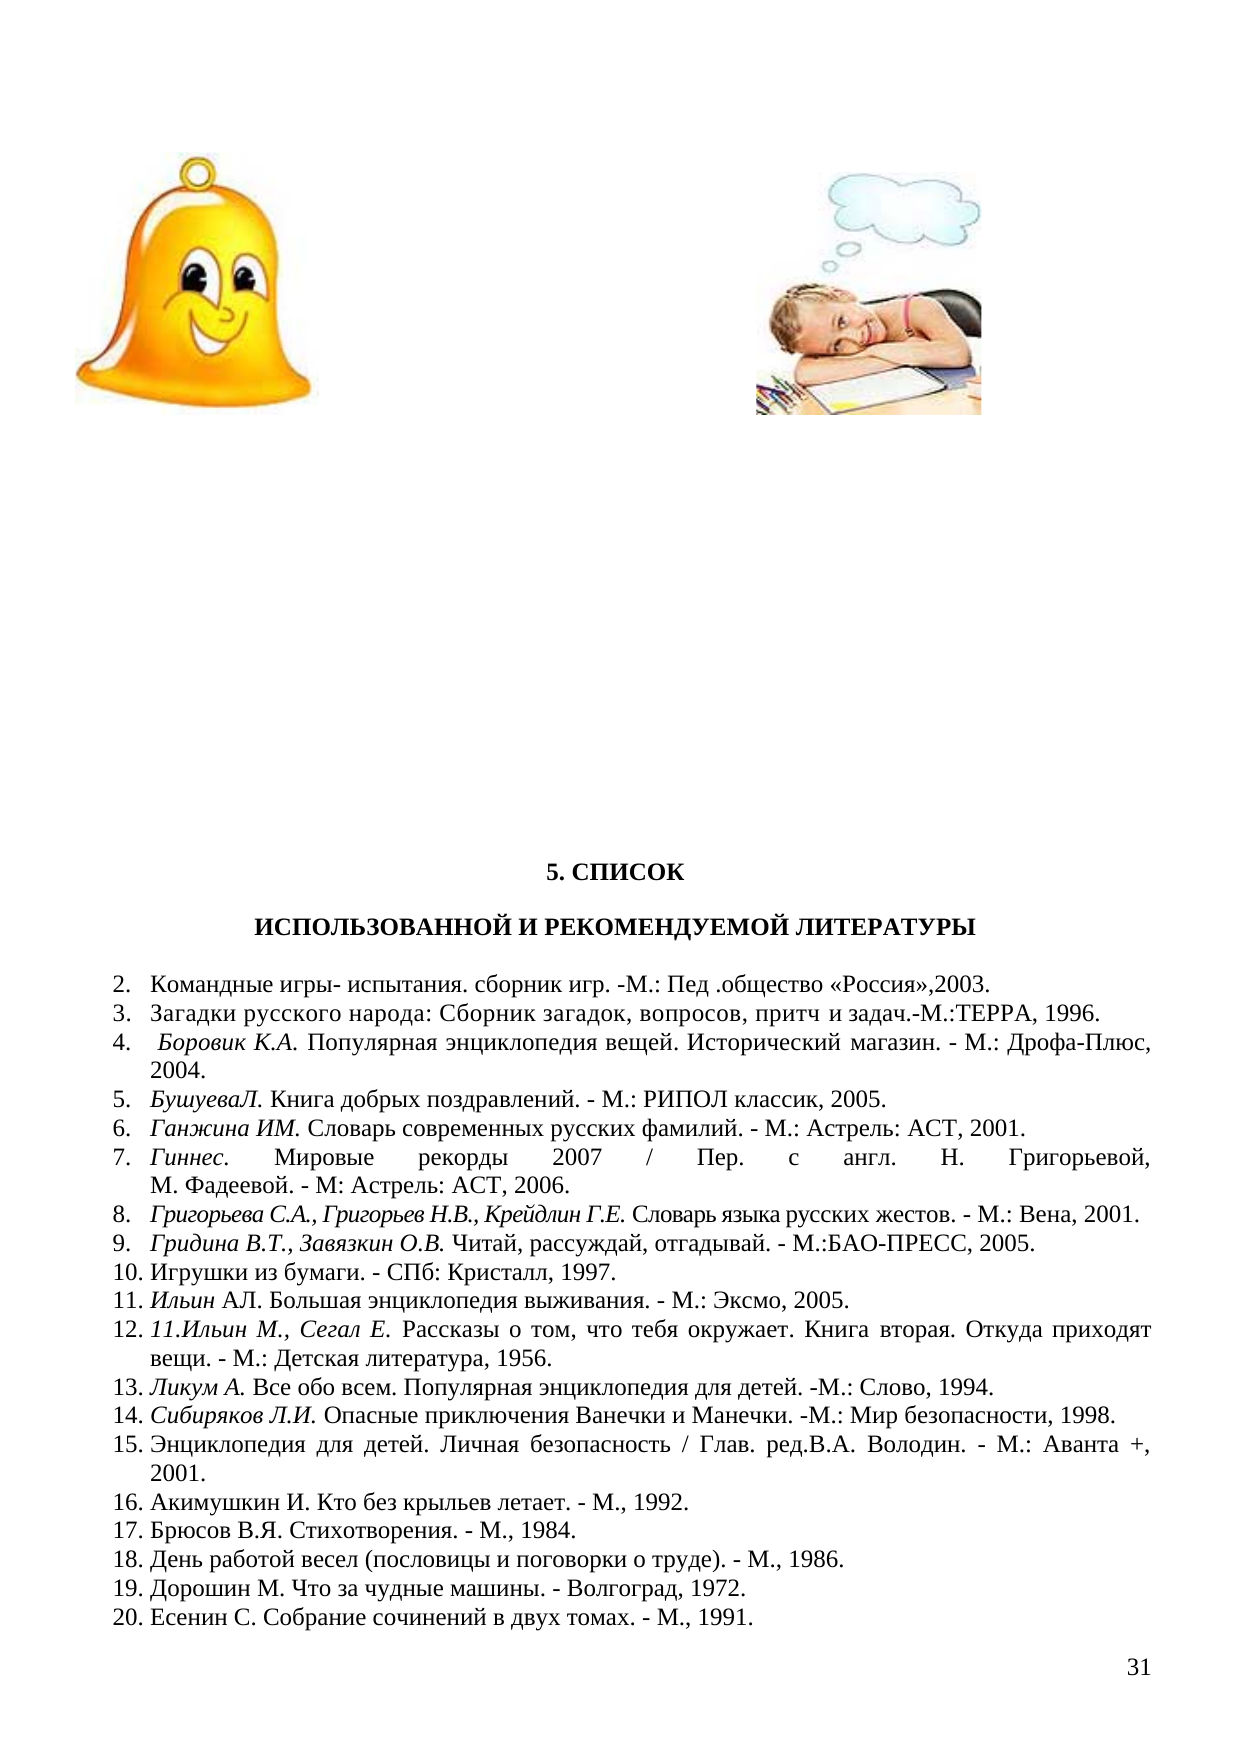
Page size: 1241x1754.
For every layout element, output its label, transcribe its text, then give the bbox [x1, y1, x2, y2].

list Григорьева С.А., Григорьев Н.В., Крейдлин Г.Е. Словарь языка русских жестов. - М.: Вена, 2001. [112, 1199, 1152, 1228]
picture [756, 172, 982, 415]
list Сибиряков Л.И. Опасные приключения Ванечки и Манечки. -М.: Мир безопасности, 1998. [112, 1401, 1152, 1429]
list Боровик К.А. Популярная энциклопедия вещей. Исторический магазин. - М.: Дрофа-Плюс, 2004. [112, 1027, 1152, 1084]
list Акимушкин И. Кто без крыльев летает. - М., 1992. [112, 1487, 1152, 1516]
list БушуеваЛ. Книга добрых поздравлений. - М.: РИПОЛ классик, 2005. [112, 1084, 1152, 1113]
list Брюсов В.Я. Стихотворения. - М., 1984. [112, 1516, 1152, 1544]
list Игрушки из бумаги. - СПб: Кристалл, 1997. [112, 1257, 1152, 1286]
text ИСПОЛЬЗОВАННОЙ И РЕКОМЕНДУЕМОЙ ЛИТЕРАТУРЫ [79, 912, 1152, 941]
picture [75, 152, 319, 415]
list Дорошин М. Что за чудные машины. - Волгоград, 1972. [112, 1573, 1152, 1602]
list Командные игры- испытания. сборник игр. -М.: Пед .общество «Россия»,2003. [112, 969, 1152, 998]
list Гридина В.Т., Завязкин О.В. Читай, рассуждай, отгадывай. - М.:БАО-ПРЕСС, 2005. [112, 1228, 1152, 1257]
list 11.Ильин М., Сегал Е. Рассказы о том, что тебя окружает. Книга вторая. Откуда приходят вещи. - М.: Детская литература, 1956. [112, 1314, 1152, 1372]
list Гиннес. Мировые рекорды 2007 / Пер. с англ. Н. Григорьевой, М. Фадеевой. - М: Астрель: ACT, 2006. [112, 1142, 1152, 1199]
text 5. СПИСОК [79, 857, 1152, 885]
list Ликум А. Все обо всем. Популярная энциклопедия для детей. -М.: Слово, 1994. [112, 1372, 1152, 1401]
list Энциклопедия для детей. Личная безопасность / Глав. ред.В.А. Володин. - М.: Аванта +, 2001. [112, 1429, 1152, 1487]
list Есенин С. Собрание сочинений в двух томах. - М., 1991. [112, 1602, 1152, 1631]
list Загадки русского народа: Сборник загадок, вопросов, притч и задач.-М.:ТЕРРА, 1996. [112, 998, 1152, 1027]
list День работой весел (пословицы и поговорки о труде). - М., 1986. [112, 1544, 1152, 1573]
list Ганжина ИМ. Словарь современных русских фамилий. - М.: Астрель: ACT, 2001. [112, 1113, 1152, 1142]
list Ильин АЛ. Большая энциклопедия выживания. - М.: Эксмо, 2005. [112, 1286, 1152, 1314]
